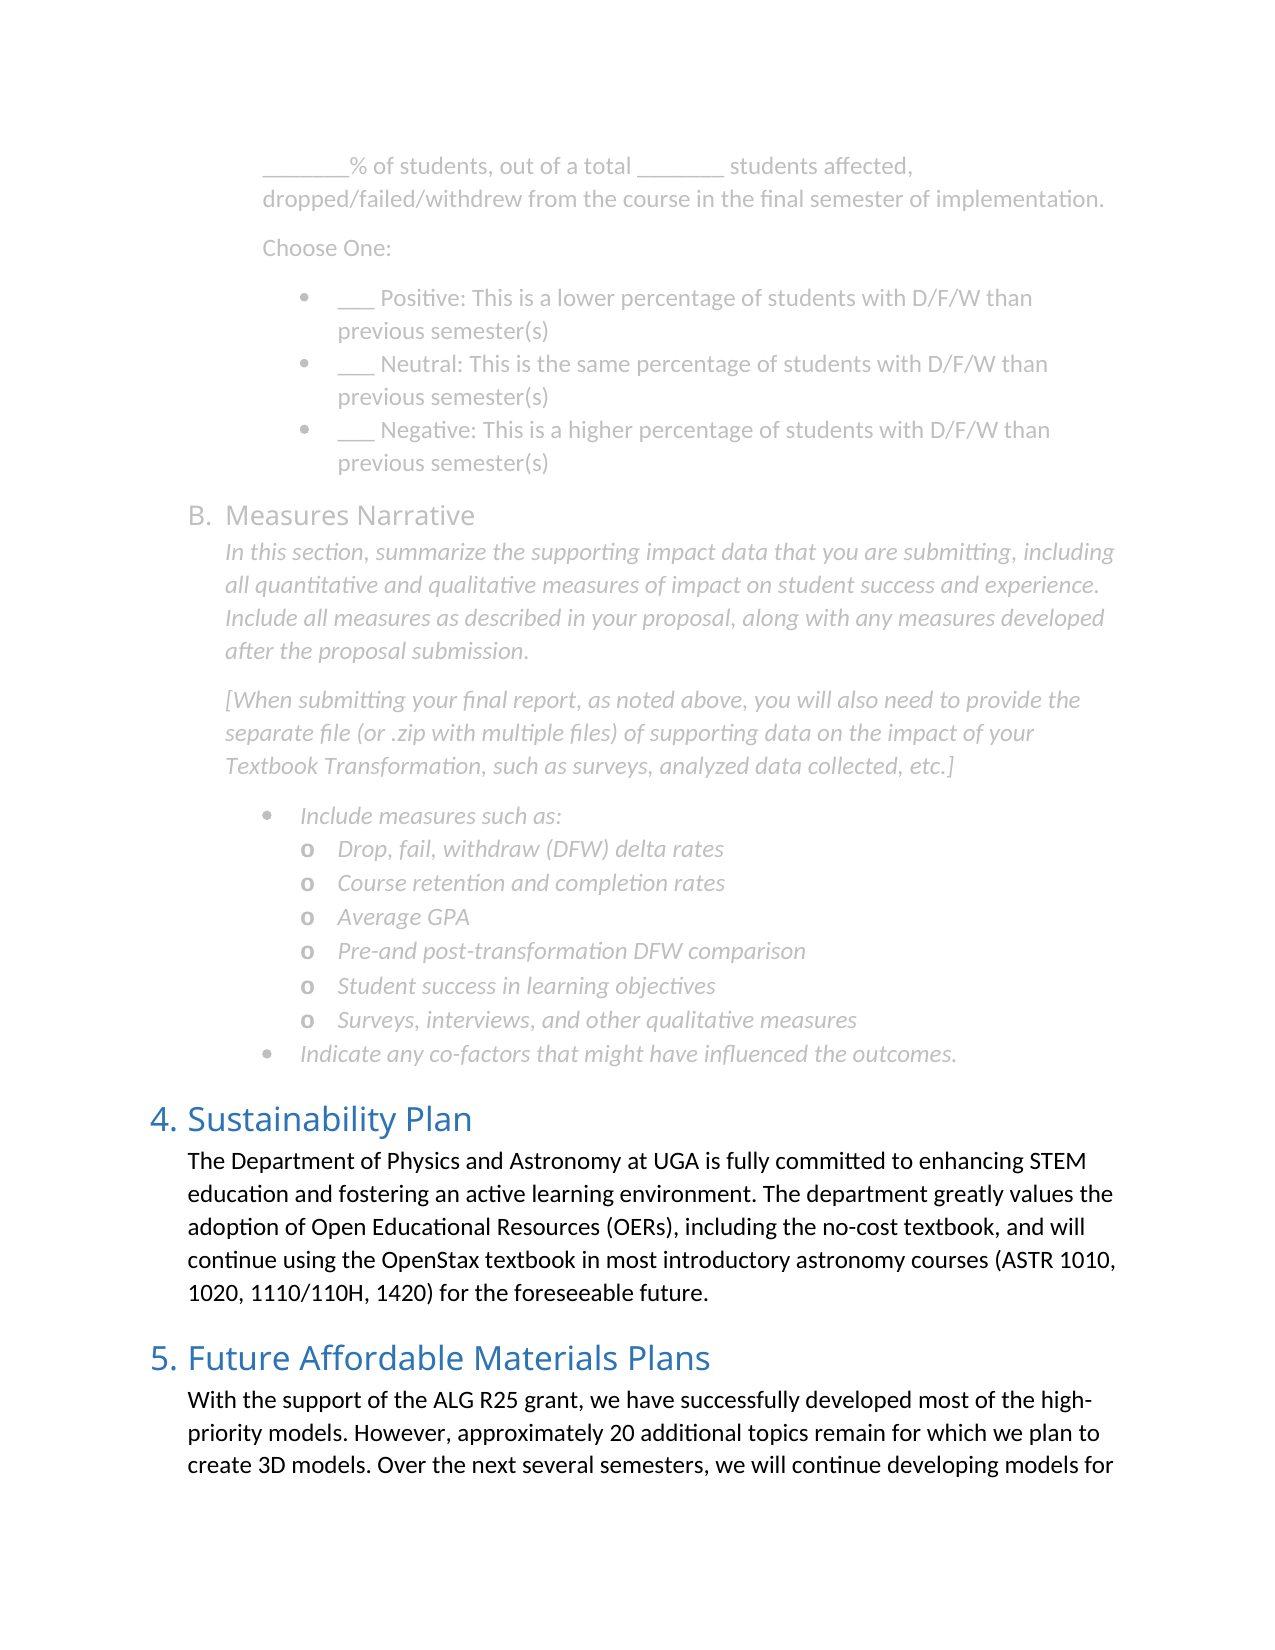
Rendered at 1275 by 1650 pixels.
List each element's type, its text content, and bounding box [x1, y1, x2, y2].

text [187, 1384, 1125, 1480]
list Student success in learning objectives [300, 970, 1125, 1002]
text The Department of Physics and Astronomy at UGA is fully committed to enhancing STEM education and fostering an active learning environment. The department greatly values the adoption of Open Educational Resources (OERs), including the no-cost textbook, and will continue using the OpenStax textbook in most introductory astronomy courses (ASTR 1010, 1020, 1110/110H, 1420) for the foreseeable future. [187, 1145, 1125, 1307]
list ___ Positive: This is a lower percentage of students with D/F/W than previous semester(s) [300, 282, 1125, 346]
text _______% of students, out of a total _______ students affected, dropped/failed/withdrew from the course in the final semester of implementation. [262, 150, 1125, 213]
list Surveys, interviews, and other qualitative measures [300, 1004, 1125, 1036]
list Course retention and completion rates [300, 867, 1125, 899]
list Drop, fail, withdraw (DFW) delta rates [300, 833, 1125, 864]
subtitle Sustainability Plan [150, 1096, 1125, 1142]
list ___ Negative: This is a higher percentage of students with D/F/W than previous semester(s) [300, 414, 1125, 477]
text [When submitting your final report, as noted above, you will also need to provide the separate file (or .zip with multiple files) of supporting data on the impact of your Textbook Transformation, such as surveys, analyzed data collected, etc.] [225, 684, 1125, 781]
text In this section, summarize the supporting impact data that you are submitting, including all quantitative and qualitative measures of impact on student success and experience. Include all measures as described in your proposal, along with any measures developed after the proposal submission. [225, 536, 1125, 665]
text Choose One: [262, 232, 1125, 263]
list Include measures such as: [262, 800, 1125, 830]
list Average GPA [300, 901, 1125, 933]
list ___ Neutral: This is the same percentage of students with D/F/W than previous semester(s) [300, 348, 1125, 411]
subtitle Future Affordable Materials Plans [150, 1335, 1125, 1380]
subtitle Measures Narrative [187, 496, 1125, 533]
list Pre-and post-transformation DFW comparison [300, 936, 1125, 967]
list Indicate any co-factors that might have influenced the outcomes. [262, 1038, 1125, 1069]
